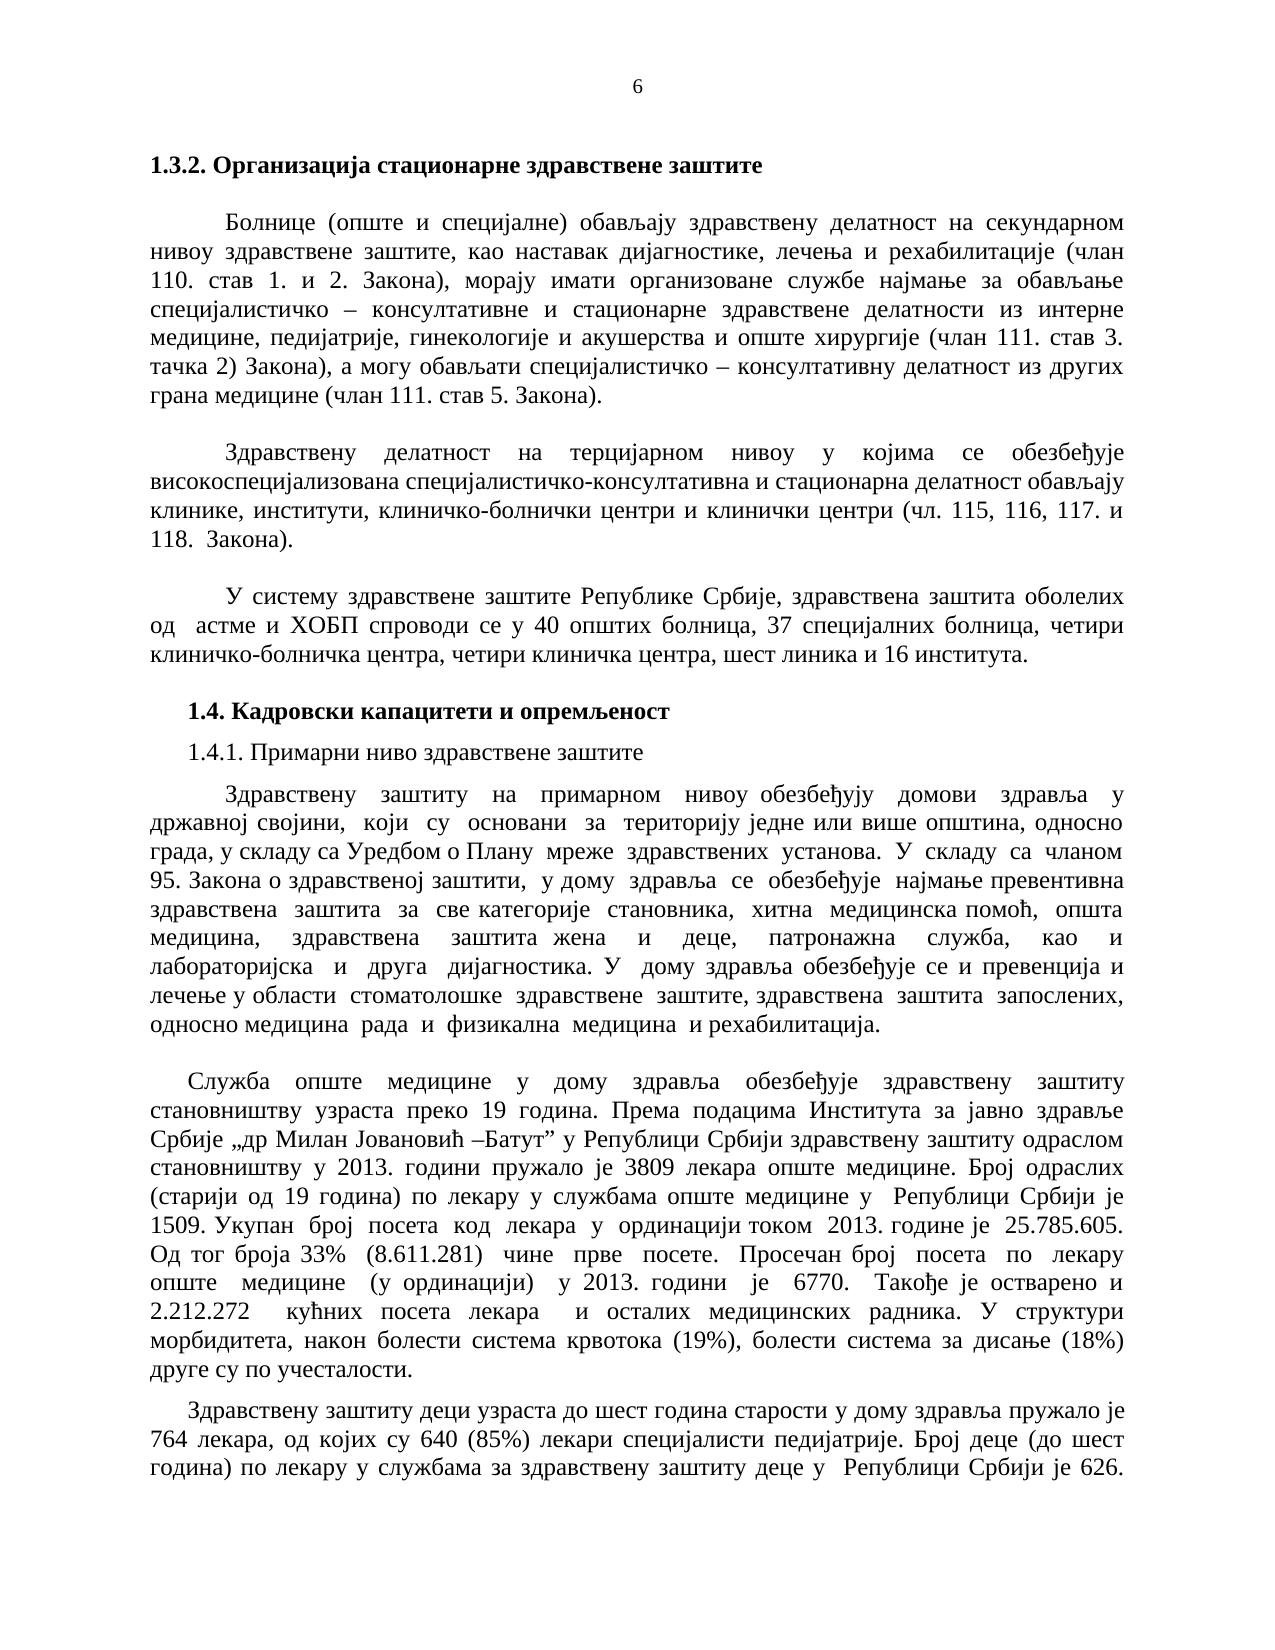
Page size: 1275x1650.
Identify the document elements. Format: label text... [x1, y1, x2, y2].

text Здравствену делатност на терцијарном нивоу у којима се обезбеђује високоспецијализована специјалистичко-консултативна и стационарна делатност обављају клинике, институти, клиничко-болнички центри и клинички центри (чл. 115, 116, 117. и 118. Закона). [150, 437, 1125, 552]
text Служба опште медицине у дому здравља обезбеђује здравствену заштиту становништву узраста преко 19 година. Према подацима Института за јавно здравље Србије „др Милан Јовановић –Батут” у Републици Србији здравствену заштиту одраслом становништву у 2013. години пружало је 3809 лекара опште медицине. Број одраслих (старији од 19 година) по лекару у службама опште медицине у Републици Србији је 1509. Укупан број посета код лекара у ординацији током 2013. године је 25.785.605. Од тог броја 33% (8.611.281) чине прве посете. Просечан број посета по лекару опште медицине (у ординацији) у 2013. години је 6770. Такође је остварено и 2.212.272 кућних посета лекара и осталих медицинских радника. У структури морбидитета, након болести система крвотока (19%), болести система за дисање (18%) друге су по учесталости. [150, 1066, 1125, 1382]
text 1.4.1. Примарни ниво здравствене заштите [150, 737, 1125, 766]
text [150, 1395, 1125, 1481]
text 1.4. Кадровски капацитети и опремљеност [150, 696, 1125, 725]
text Здравствену заштиту на примарном нивоу обезбеђују домови здравља у државној својини, који су основани за територију једне или више општина, односно града, у складу са Уредбом о Плану мреже здравствених установа. У складу са чланом 95. Закона о здравственој заштити, у дому здравља се обезбеђује најмање превентивна здравствена заштита за све категорије становника, хитна медицинска помоћ, општа медицина, здравствена заштита жена и деце, патронажна служба, као и лабораторијска и друга дијагностика. У дому здравља обезбеђује се и превенција и лечење у области стоматолошке здравствене заштите, здравствена заштита запослених, односно медицина рада и физикална медицина и рехабилитација. [150, 779, 1125, 1037]
text У систему здравствене заштите Републике Србије, здравствена заштита оболелих од астме и ХОБП спроводи се у 40 општих болница, 37 специјалних болница, четири клиничко-болничка центра, четири клиничка центра, шест линика и 16 института. [150, 581, 1125, 667]
text 1.3.2. Организација стационарне здравствене заштите [150, 150, 1125, 179]
text Болнице (опште и специјалне) обављају здравствену делатност на секундарном нивоу здравствене заштите, као наставак дијагностике, лечења и рехабилитације (члан 110. став 1. и 2. Закона), морају имати организоване службе најмање за обављање специјалистичко – консултативне и стационарне здравствене делатности из интерне медицине, педијатрије, гинекологије и акушерства и опште хирургије (члан 111. став 3. тачка 2) Закона), а могу обављати специјалистичко – консултативну делатност из других грана медицине (члан 111. став 5. Закона). [150, 207, 1125, 409]
